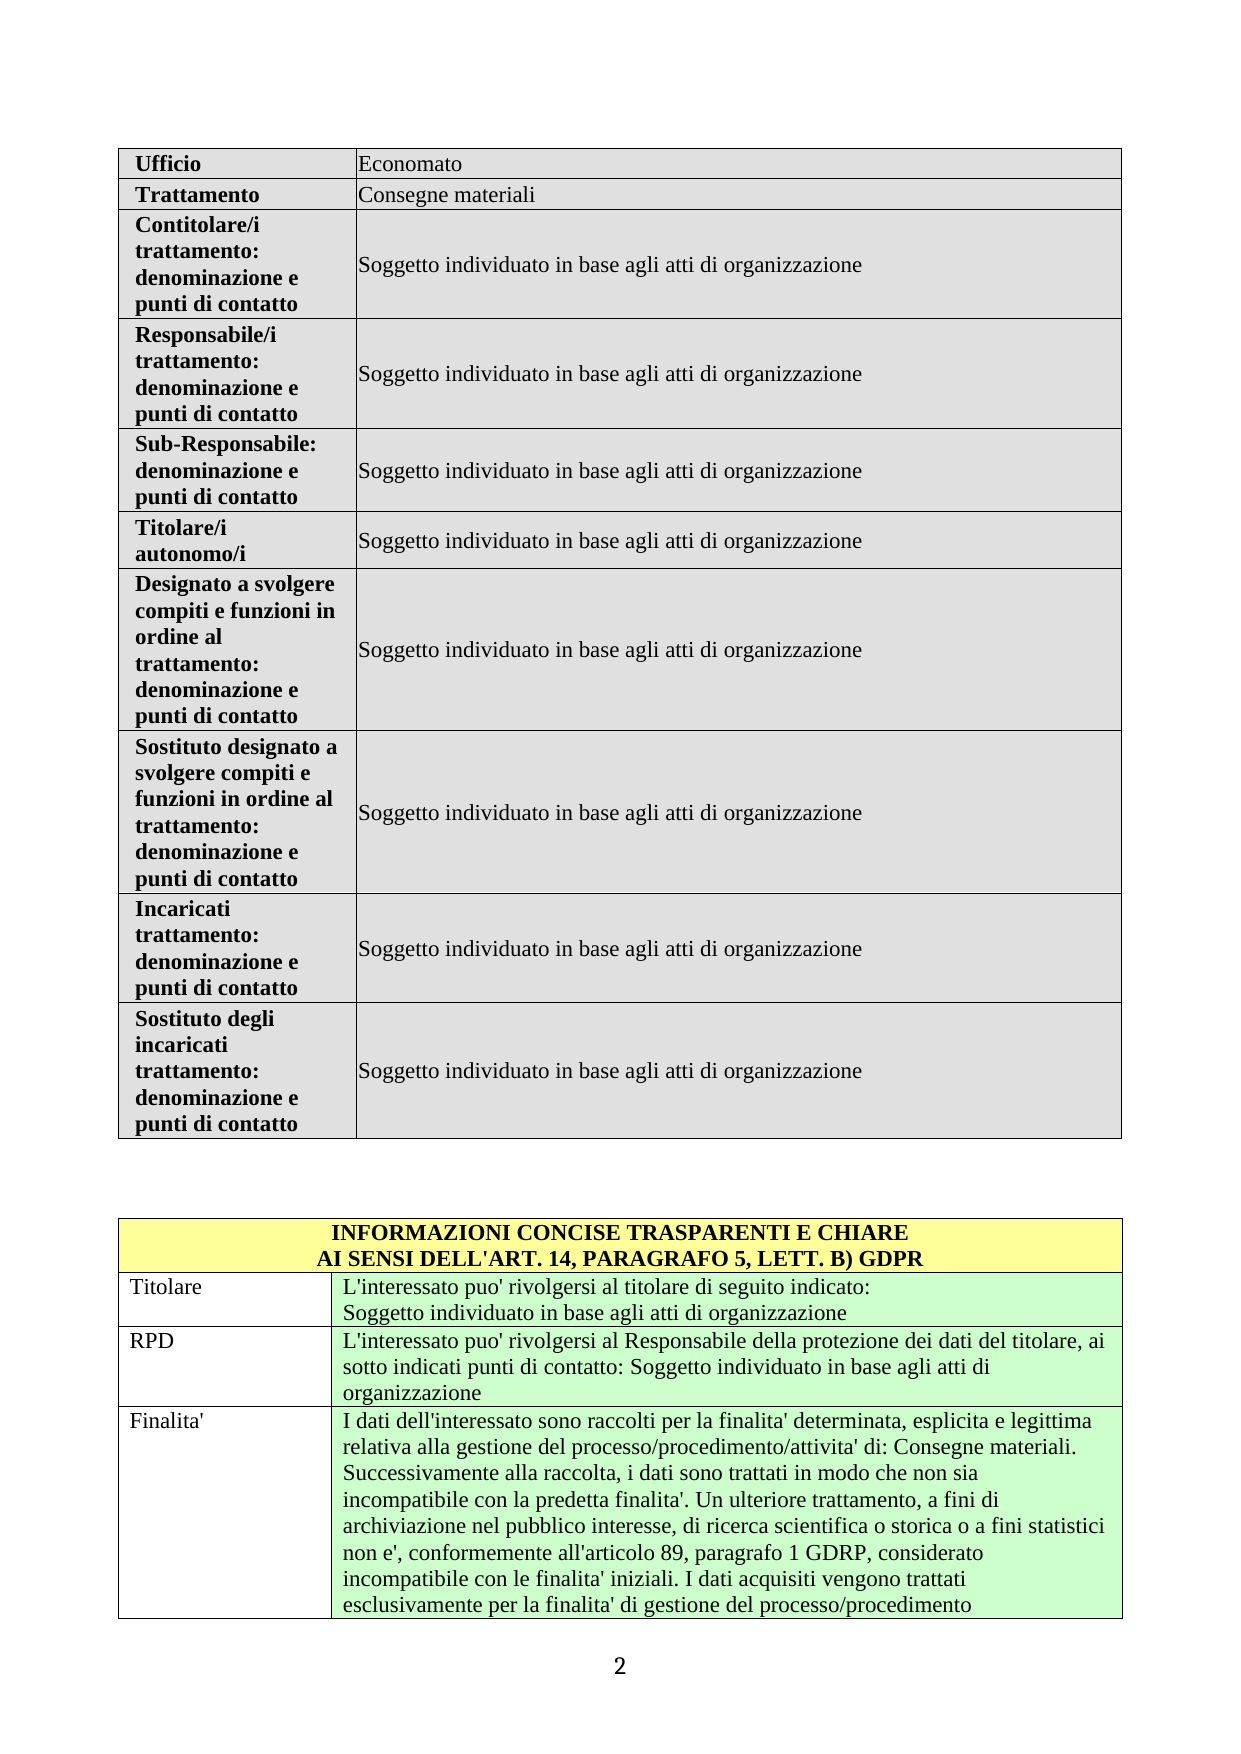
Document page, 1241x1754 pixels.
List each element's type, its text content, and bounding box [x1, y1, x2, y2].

table_cell Finalita' [119, 1407, 331, 1618]
table_cell Contitolare/i trattamento: denominazione e punti di contatto [119, 210, 356, 318]
table_cell Soggetto individuato in base agli atti di organizzazione [357, 319, 1121, 428]
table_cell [332, 1407, 1122, 1618]
table_cell Soggetto individuato in base agli atti di organizzazione [357, 894, 1121, 1002]
table_cell Responsabile/i trattamento: denominazione e punti di contatto [119, 319, 356, 428]
table_cell Soggetto individuato in base agli atti di organizzazione [357, 429, 1121, 511]
table_cell L'interessato puo' rivolgersi al Responsabile della protezione dei dati del titolare, ai sotto indicati punti di contatto: Soggetto individuato in base agli atti di organizzazione [332, 1327, 1122, 1406]
table_cell Consegne materiali [357, 179, 1121, 209]
table_cell Sub-Responsabile: denominazione e punti di contatto [119, 429, 356, 511]
table_cell Titolare/i autonomo/i [119, 512, 356, 568]
table_cell Soggetto individuato in base agli atti di organizzazione [357, 569, 1121, 730]
table_cell Soggetto individuato in base agli atti di organizzazione [357, 512, 1121, 568]
table_cell Soggetto individuato in base agli atti di organizzazione [357, 210, 1121, 318]
table_cell Soggetto individuato in base agli atti di organizzazione [357, 731, 1121, 892]
table_header INFORMAZIONI CONCISE TRASPARENTI E CHIARE AI SENSI DELL'ART. 14, PARAGRAFO 5, LETT. B) GDPR [119, 1219, 1122, 1272]
table_cell RPD [119, 1327, 331, 1406]
table_cell Ufficio [119, 149, 356, 178]
table_cell Sostituto designato a svolgere compiti e funzioni in ordine al trattamento: denominazione e punti di contatto [119, 731, 356, 892]
table_cell Sostituto degli incaricati trattamento: denominazione e punti di contatto [119, 1003, 356, 1138]
table_cell Soggetto individuato in base agli atti di organizzazione [357, 1003, 1121, 1138]
table_cell Titolare [119, 1273, 331, 1326]
table_cell L'interessato puo' rivolgersi al titolare di seguito indicato: Soggetto individuato in base agli atti di organizzazione [332, 1273, 1122, 1326]
table_cell Incaricati trattamento: denominazione e punti di contatto [119, 894, 356, 1002]
table_cell Trattamento [119, 179, 356, 209]
table_cell Designato a svolgere compiti e funzioni in ordine al trattamento: denominazione e punti di contatto [119, 569, 356, 730]
table_cell Economato [357, 149, 1121, 178]
